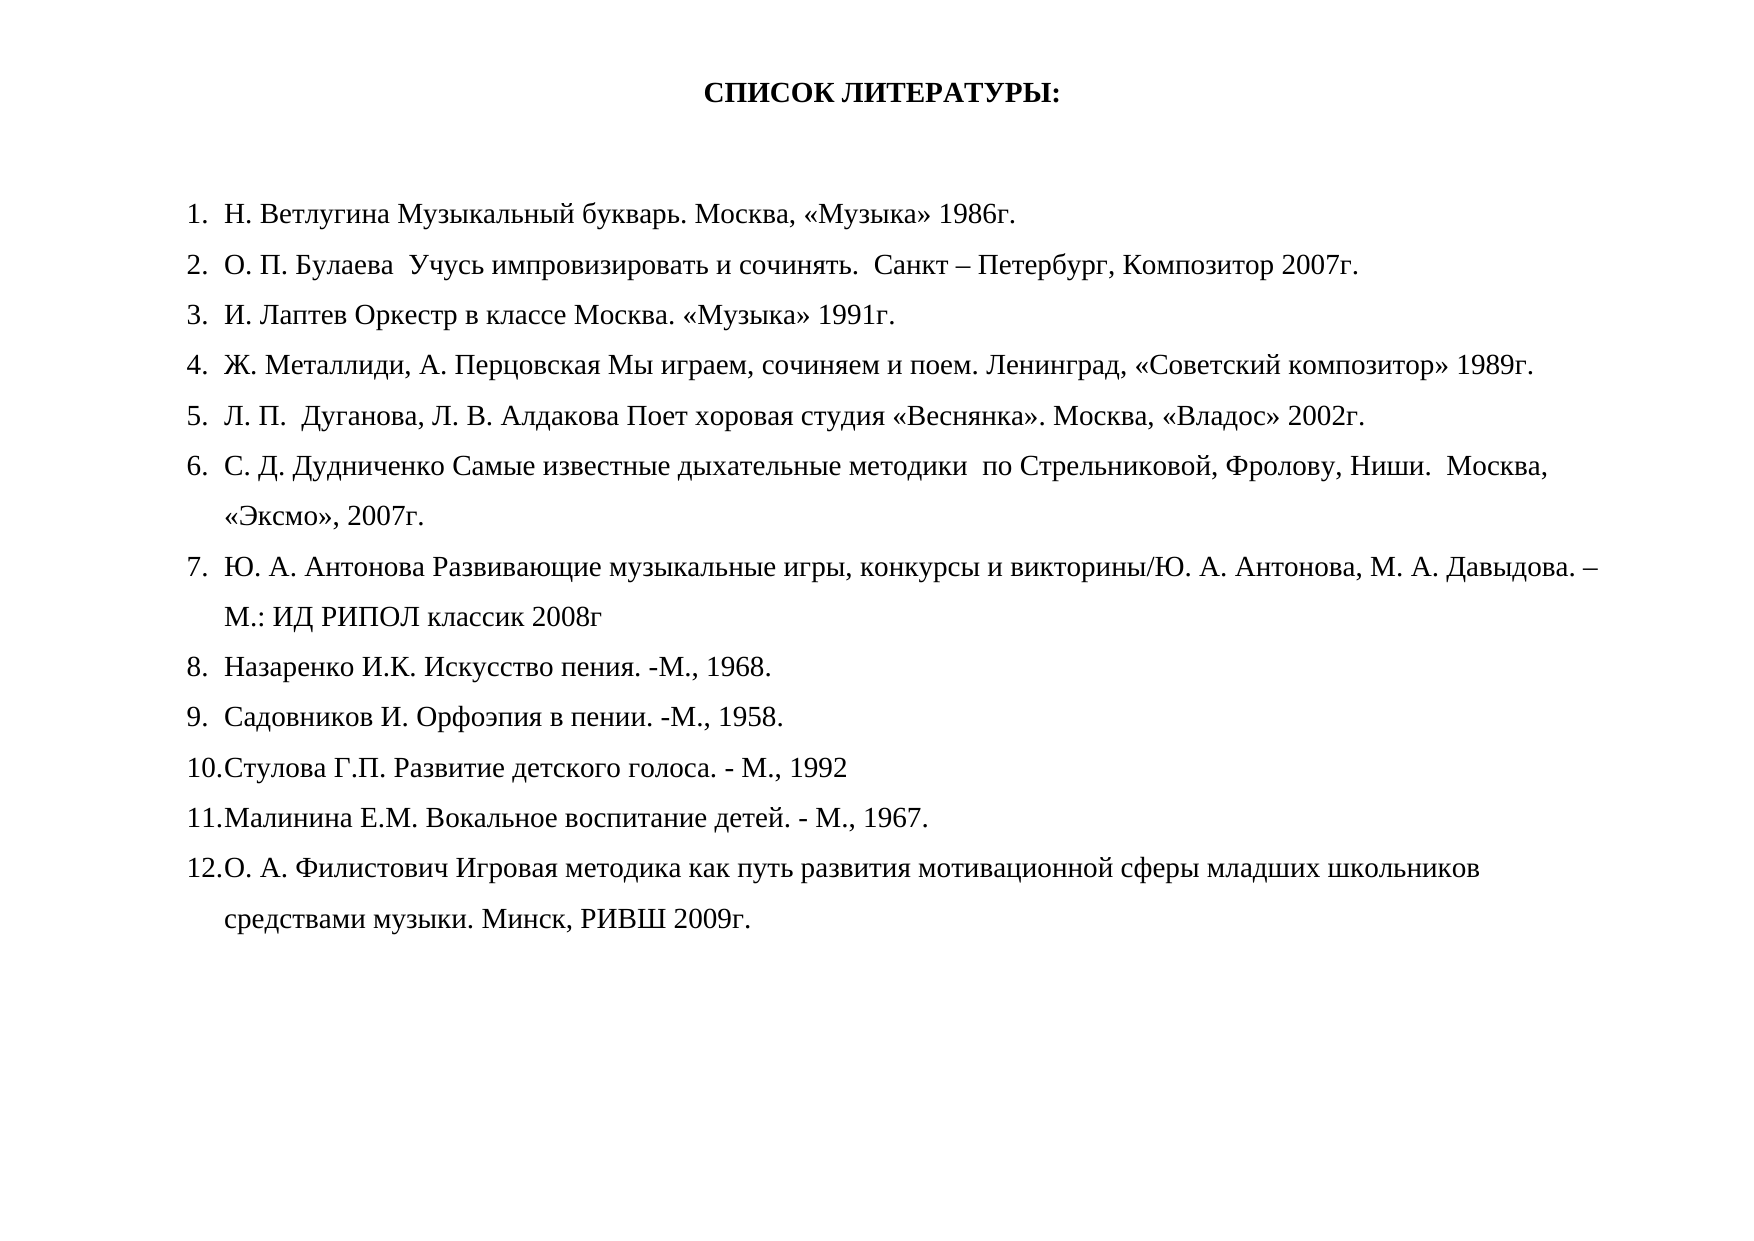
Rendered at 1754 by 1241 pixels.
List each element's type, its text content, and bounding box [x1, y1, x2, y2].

list Назаренко И.К. Искусство пения. -М., 1968. [186, 649, 1616, 683]
list Малинина Е.М. Вокальное воспитание детей. - М., 1967. [186, 800, 1616, 834]
text СПИСОК ЛИТЕРАТУРЫ: [149, 75, 1616, 108]
list И. Лаптев Оркестр в классе Москва. «Музыка» 1991г. [186, 297, 1616, 331]
list Садовников И. Орфоэпия в пении. -М., 1958. [186, 699, 1616, 733]
list О. П. Булаева Учусь импровизировать и сочинять. Санкт – Петербург, Композитор 2007г. [186, 247, 1616, 280]
list С. Д. Дудниченко Самые известные дыхательные методики по Стрельниковой, Фролову, Ниши. Москва, «Эксмо», 2007г. [186, 448, 1616, 532]
list Л. П. Дуганова, Л. В. Алдакова Поет хоровая студия «Веснянка». Москва, «Владос» 2002г. [186, 398, 1616, 431]
list Ж. Металлиди, А. Перцовская Мы играем, сочиняем и поем. Ленинград, «Советский композитор» 1989г. [186, 347, 1616, 381]
list Н. Ветлугина Музыкальный букварь. Москва, «Музыка» 1986г. [186, 196, 1616, 230]
list О. А. Филистович Игровая методика как путь развития мотивационной сферы младших школьников средствами музыки. Минск, РИВШ 2009г. [186, 851, 1616, 934]
list Ю. А. Антонова Развивающие музыкальные игры, конкурсы и викторины/Ю. А. Антонова, М. А. Давыдова. – М.: ИД РИПОЛ классик 2008г [186, 549, 1616, 632]
list Стулова Г.П. Развитие детского голоса. - М., 1992 [186, 750, 1616, 783]
